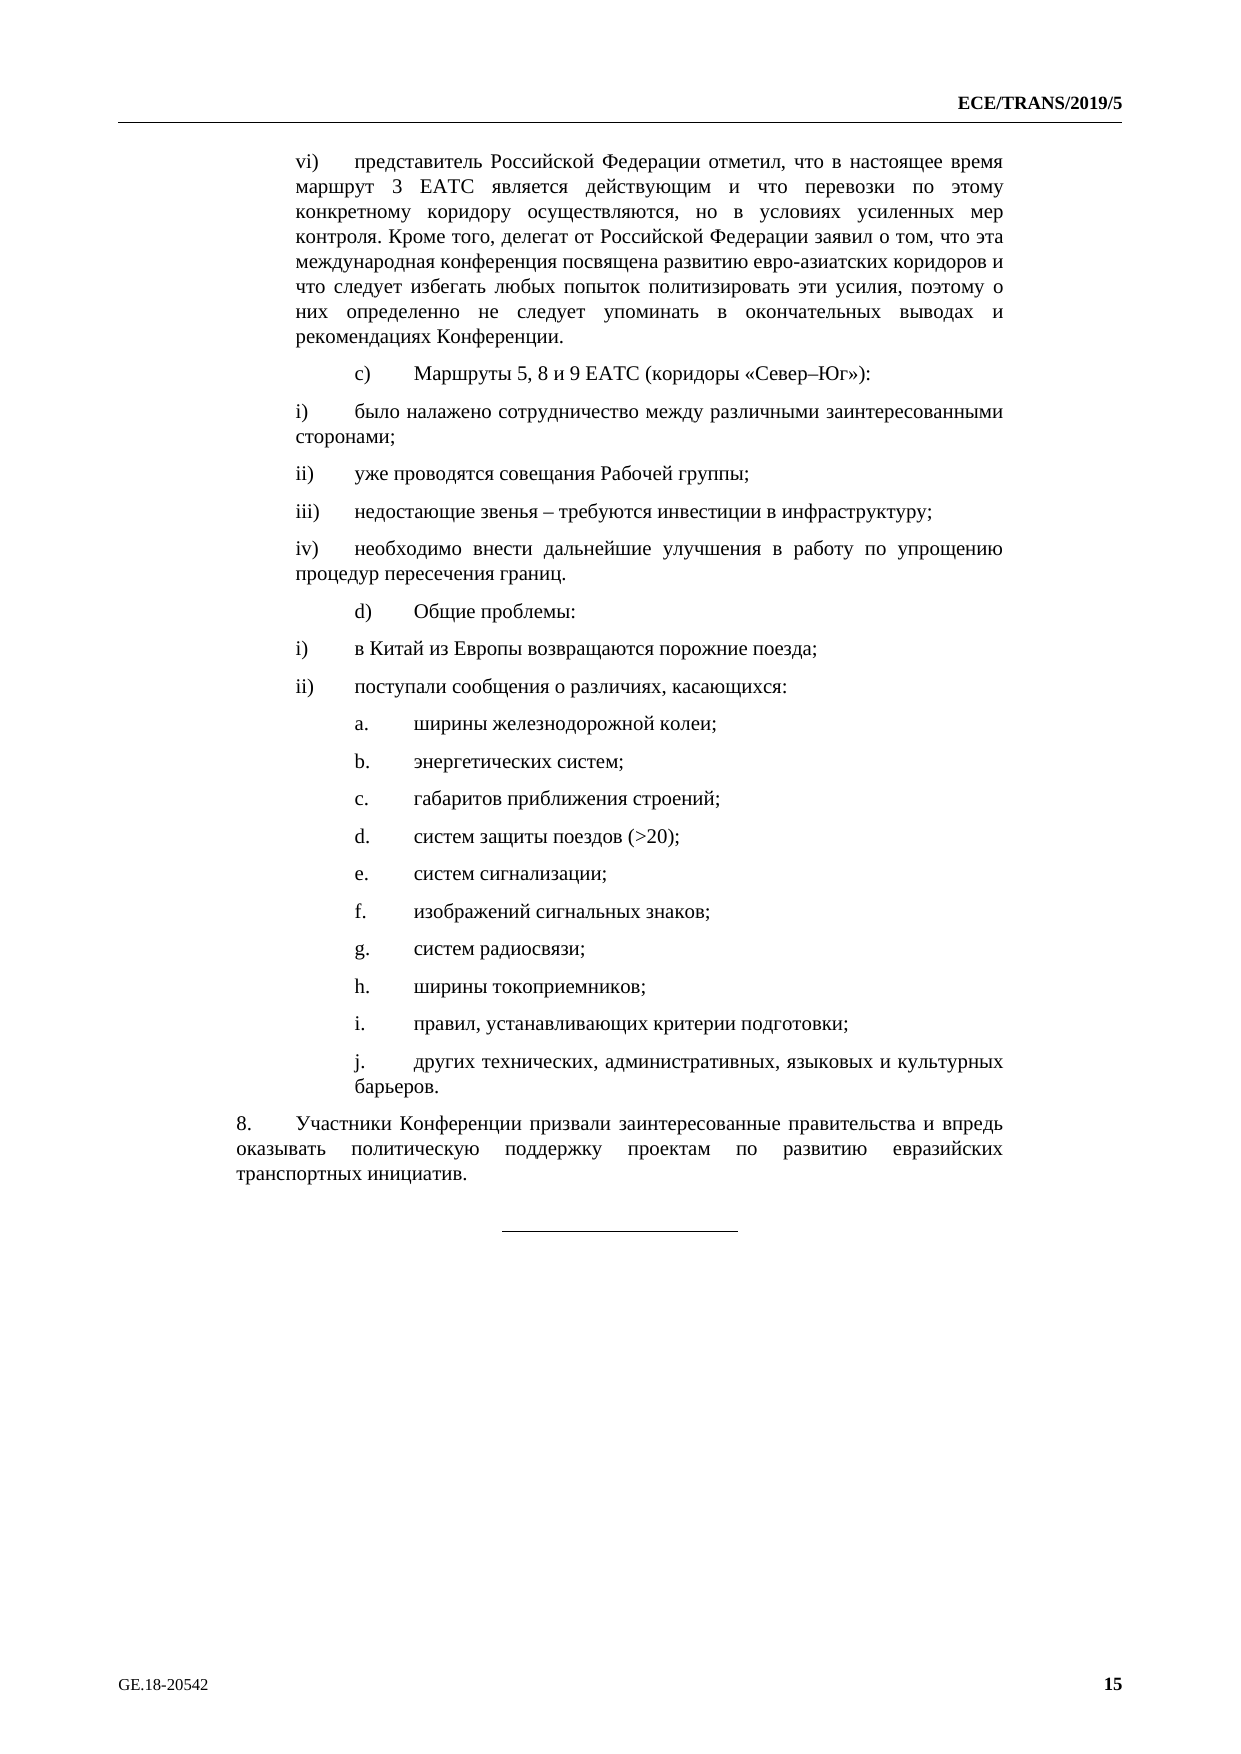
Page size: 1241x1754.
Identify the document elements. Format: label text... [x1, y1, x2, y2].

text b. энергетических систем; [354, 748, 1004, 773]
text c. габаритов приближения строений; [354, 785, 1004, 810]
text c) Маршруты 5, 8 и 9 ЕАТС (коридоры «Север–Юг»): [236, 360, 1004, 385]
text iii) недостающие звенья – требуются инвестиции в инфраструктуру; [295, 498, 1004, 523]
text 8. Участники Конференции призвали заинтересованные правительства и впредь оказывать политическую поддержку проектам по развитию евразийских транспортных инициатив. [236, 1110, 1004, 1185]
text i. правил, устанавливающих критерии подготовки; [354, 1010, 1004, 1035]
text ii) уже проводятся совещания Рабочей группы; [295, 460, 1004, 485]
text ii) поступали сообщения о различиях, касающихся: [295, 673, 1004, 698]
text a. ширины железнодорожной колеи; [354, 710, 1004, 735]
text f. изображений сигнальных знаков; [354, 898, 1004, 923]
text d) Общие проблемы: [236, 598, 1004, 623]
text i) в Китай из Европы возвращаются порожние поезда; [295, 635, 1004, 660]
text vi) представитель Российской Федерации отметил, что в настоящее время маршрут 3 ЕАТС является действующим и что перевозки по этому конкретному коридору осуществляются, но в условиях усиленных мер контроля. Кроме того, делегат от Российской Федерации заявил о том, что эта международная конференция посвящена развитию евро-азиатских коридоров и что следует избегать любых попыток политизировать эти усилия, поэтому о них определенно не следует упоминать в окончательных выводах и рекомендациях Конференции. [295, 148, 1004, 348]
text i) было налажено сотрудничество между различными заинтересованными сторонами; [295, 398, 1004, 448]
text iv) необходимо внести дальнейшие улучшения в работу по упрощению процедур пересечения границ. [295, 535, 1004, 585]
text g. систем радиосвязи; [354, 935, 1004, 960]
text h. ширины токоприемников; [354, 973, 1004, 998]
text e. систем сигнализации; [354, 860, 1004, 885]
text d. систем защиты поездов (>20); [354, 823, 1004, 848]
text j. других технических, административных, языковых и культурных барьеров. [354, 1048, 1004, 1098]
